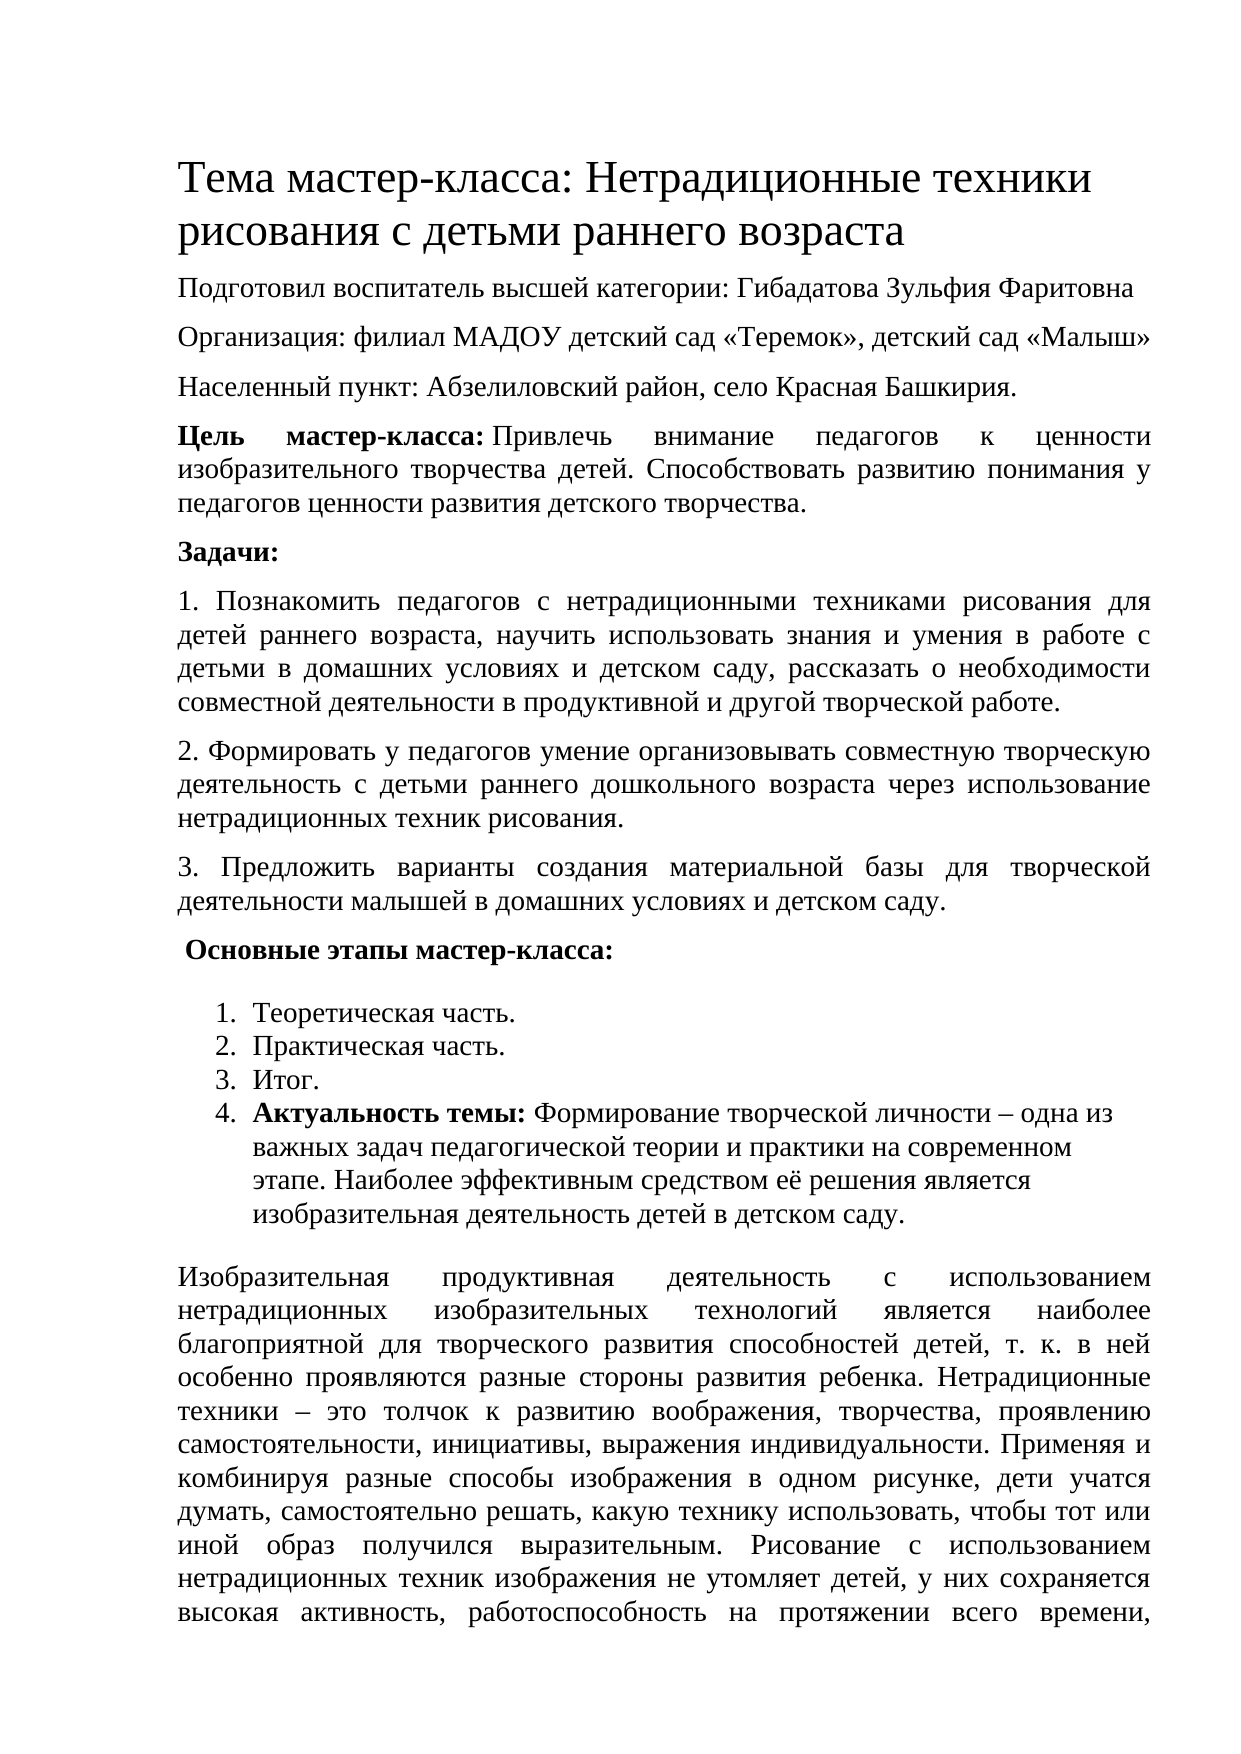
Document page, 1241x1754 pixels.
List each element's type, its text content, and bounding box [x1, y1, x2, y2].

list Актуальность темы: Формирование творческой личности – одна из важных задач педагогической теории и практики на современном этапе. Наиболее эффективным средством её решения является изобразительная деятельность детей в детском саду. [215, 1095, 1152, 1229]
text 1. Познакомить педагогов с нетрадиционными техниками рисования для детей раннего возраста, научить использовать знания и умения в работе с детьми в домашних условиях и детском саду, рассказать о необходимости совместной деятельности в продуктивной и другой творческой работе. [177, 583, 1152, 717]
text Задачи: [177, 534, 1152, 568]
text Основные этапы мастер-класса: [177, 932, 1152, 966]
text Тема мастер-класса: Нетрадиционные техники рисования с детьми раннего возраста [177, 149, 1152, 255]
list Практическая часть. [215, 1028, 1152, 1062]
text 2. Формировать у педагогов умение организовывать совместную творческую деятельность с детьми раннего дошкольного возраста через использование нетрадиционных техник рисования. [177, 733, 1152, 834]
text Организация: филиал МАДОУ детский сад «Теремок», детский сад «Малыш» [177, 319, 1152, 353]
text Населенный пункт: Абзелиловский район, село Красная Башкирия. [177, 369, 1152, 402]
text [177, 1259, 1152, 1628]
text Цель мастер-класса: Привлечь внимание педагогов к ценности изобразительного творчества детей. Способствовать развитию понимания у педагогов ценности развития детского творчества. [177, 418, 1152, 518]
text 3. Предложить варианты создания материальной базы для творческой деятельности малышей в домашних условиях и детском саду. [177, 849, 1152, 916]
list Теоретическая часть. [215, 995, 1152, 1028]
list Итог. [215, 1062, 1152, 1095]
text Подготовил воспитатель высшей категории: Гибадатова Зульфия Фаритовна [177, 270, 1152, 304]
